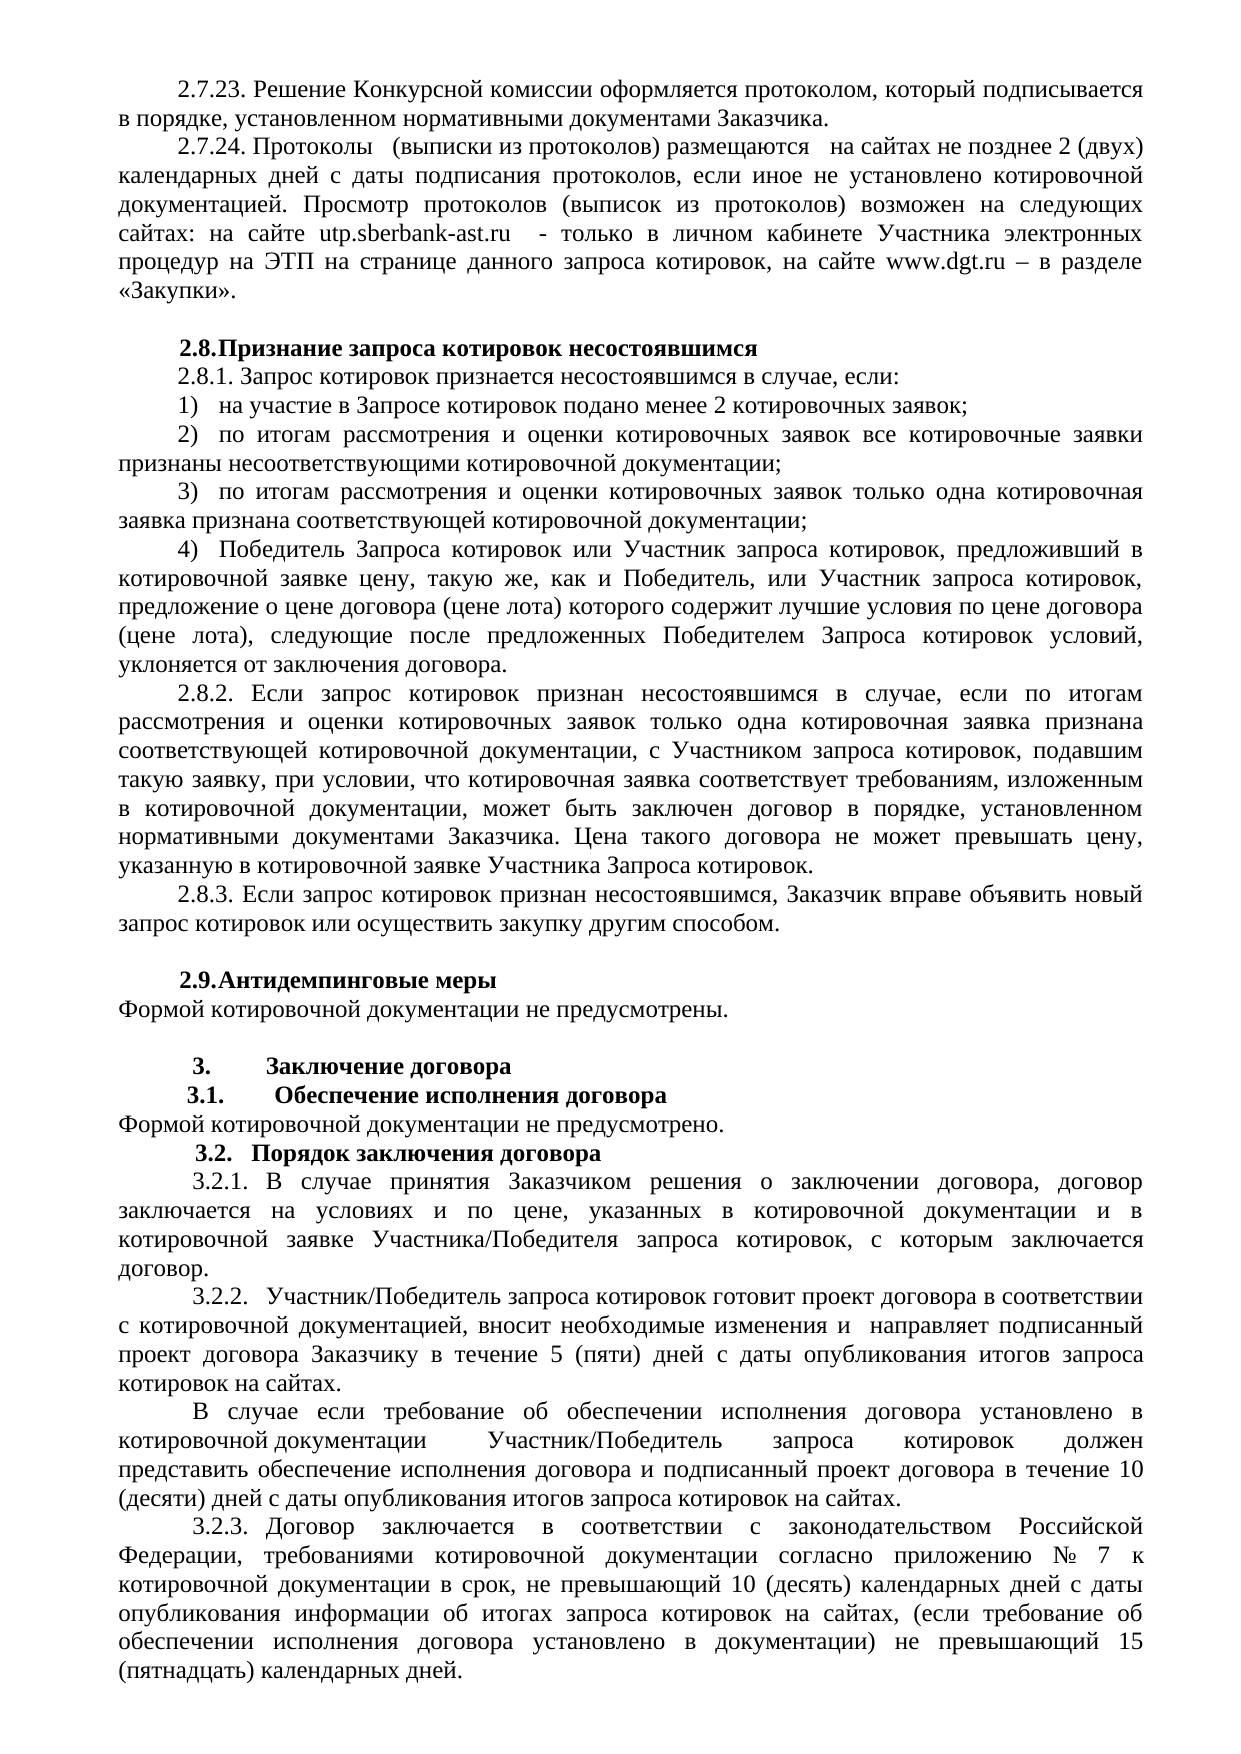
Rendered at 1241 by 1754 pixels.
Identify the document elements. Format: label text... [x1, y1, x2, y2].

list Участник/Победитель запроса котировок готовит проект договора в соответствии с котировочной документацией, вносит необходимые изменения и направляет подписанный проект договора Заказчику в течение 5 (пяти) дней с даты опубликования итогов запроса котировок на сайтах. [118, 1281, 1144, 1396]
text 2.8.2. Если запрос котировок признан несостоявшимся в случае, если по итогам рассмотрения и оценки котировочных заявок только одна котировочная заявка признана соответствующей котировочной документации, с Участником запроса котировок, подавшим такую заявку, при условии, что котировочная заявка соответствует требованиям, изложенным в котировочной документации, может быть заключен договор в порядке, установленном нормативными документами Заказчика. Цена такого договора не может превышать цену, указанную в котировочной заявке Участника Запроса котировок. [118, 678, 1144, 879]
subtitle 3.1. Обеспечение исполнения договора [143, 1080, 1144, 1109]
list на участие в Запросе котировок подано менее 2 котировочных заявок; [118, 390, 1144, 419]
list по итогам рассмотрения и оценки котировочных заявок только одна котировочная заявка признана соответствующей котировочной документации; [118, 476, 1144, 534]
text Формой котировочной документации не предусмотрены. [118, 994, 1144, 1023]
text В случае если требование об обеспечении исполнения договора установлено в котировочной документации Участник/Победитель запроса котировок должен представить обеспечение исполнения договора и подписанный проект договора в течение 10 (десяти) дней с даты опубликования итогов запроса котировок на сайтах. [118, 1396, 1144, 1511]
text 2.8.3. Если запрос котировок признан несостоявшимся, Заказчик вправе объявить новый запрос котировок или осуществить закупку другим способом. [118, 879, 1144, 936]
subtitle Антидемпинговые меры [179, 965, 1144, 994]
text Формой котировочной документации не предусмотрено. [118, 1109, 1144, 1138]
subtitle Заключение договора [192, 1051, 1144, 1080]
text 2.8.1. Запрос котировок признается несостоявшимся в случае, если: [118, 361, 1144, 390]
subtitle Порядок заключения договора [195, 1138, 1144, 1166]
list по итогам рассмотрения и оценки котировочных заявок все котировочные заявки признаны несоответствующими котировочной документации; [118, 419, 1144, 476]
subtitle Признание запроса котировок несостоявшимся [179, 333, 1144, 361]
text 2.7.23. Решение Конкурсной комиссии оформляется протоколом, который подписывается в порядке, установленном нормативными документами Заказчика. [118, 74, 1144, 131]
list В случае принятия Заказчиком решения о заключении договора, договор заключается на условиях и по цене, указанных в котировочной документации и в котировочной заявке Участника/Победителя запроса котировок, с которым заключается договор. [118, 1166, 1144, 1281]
text 2.7.24. Протоколы (выписки из протоколов) размещаются на сайтах не позднее 2 (двух) календарных дней с даты подписания протоколов, если иное не установлено котировочной документацией. Просмотр протоколов (выписок из протоколов) возможен на следующих сайтах: на сайте utp.sberbank-ast.ru - только в личном кабинете Участника электронных процедур на ЭТП на странице данного запроса котировок, на сайте www.dgt.ru – в разделе «Закупки». [118, 131, 1144, 304]
list Договор заключается в соответствии с законодательством Российской Федерации, требованиями котировочной документации согласно приложению № 7 к котировочной документации в срок, не превышающий 10 (десять) календарных дней с даты опубликования информации об итогах запроса котировок на сайтах, (если требование об обеспечении исполнения договора установлено в документации) не превышающий 15 (пятнадцать) календарных дней. [118, 1511, 1144, 1684]
list Победитель Запроса котировок или Участник запроса котировок, предложивший в котировочной заявке цену, такую же, как и Победитель, или Участник запроса котировок, предложение о цене договора (цене лота) которого содержит лучшие условия по цене договора (цене лота), следующие после предложенных Победителем Запроса котировок условий, уклоняется от заключения договора. [118, 534, 1144, 678]
